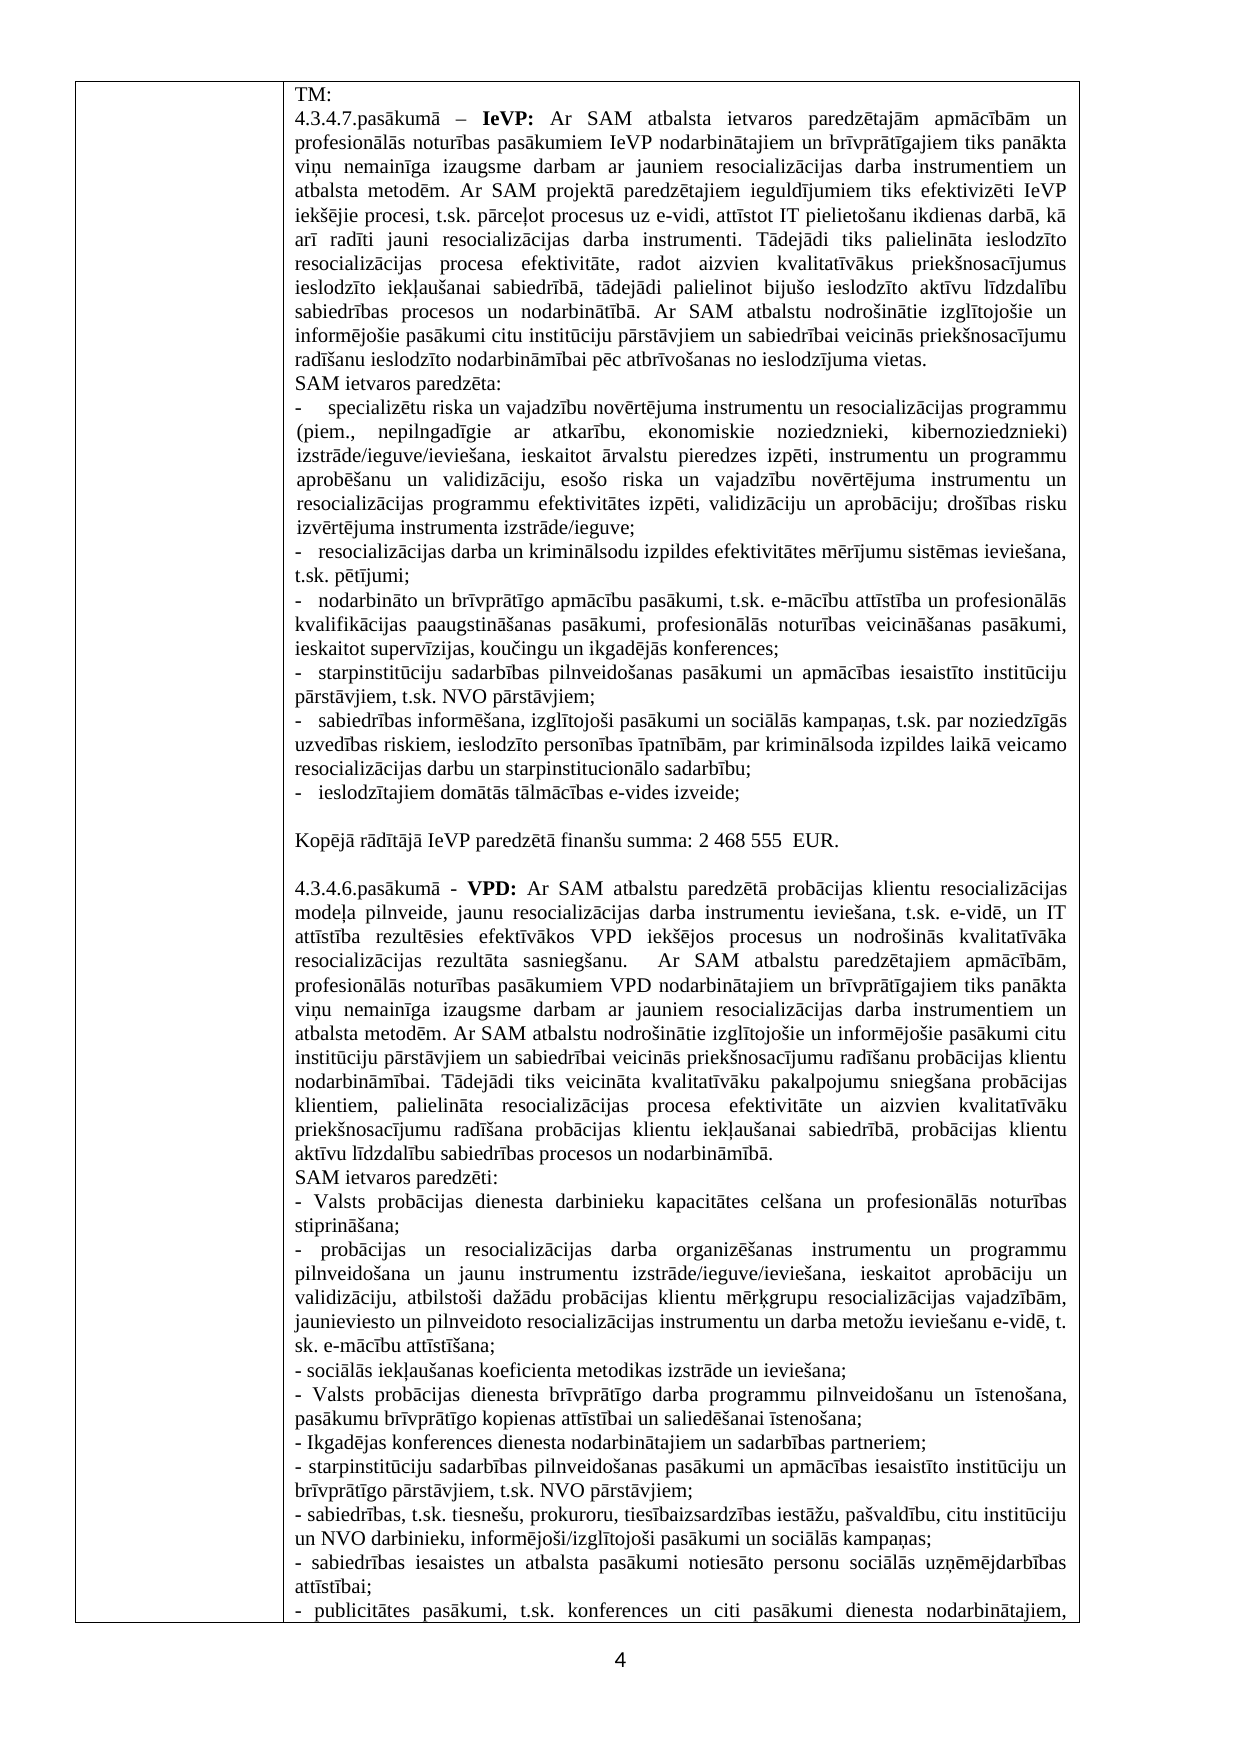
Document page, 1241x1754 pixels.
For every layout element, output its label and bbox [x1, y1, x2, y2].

table_cell [76, 82, 283, 1622]
table_cell [284, 82, 1079, 1622]
